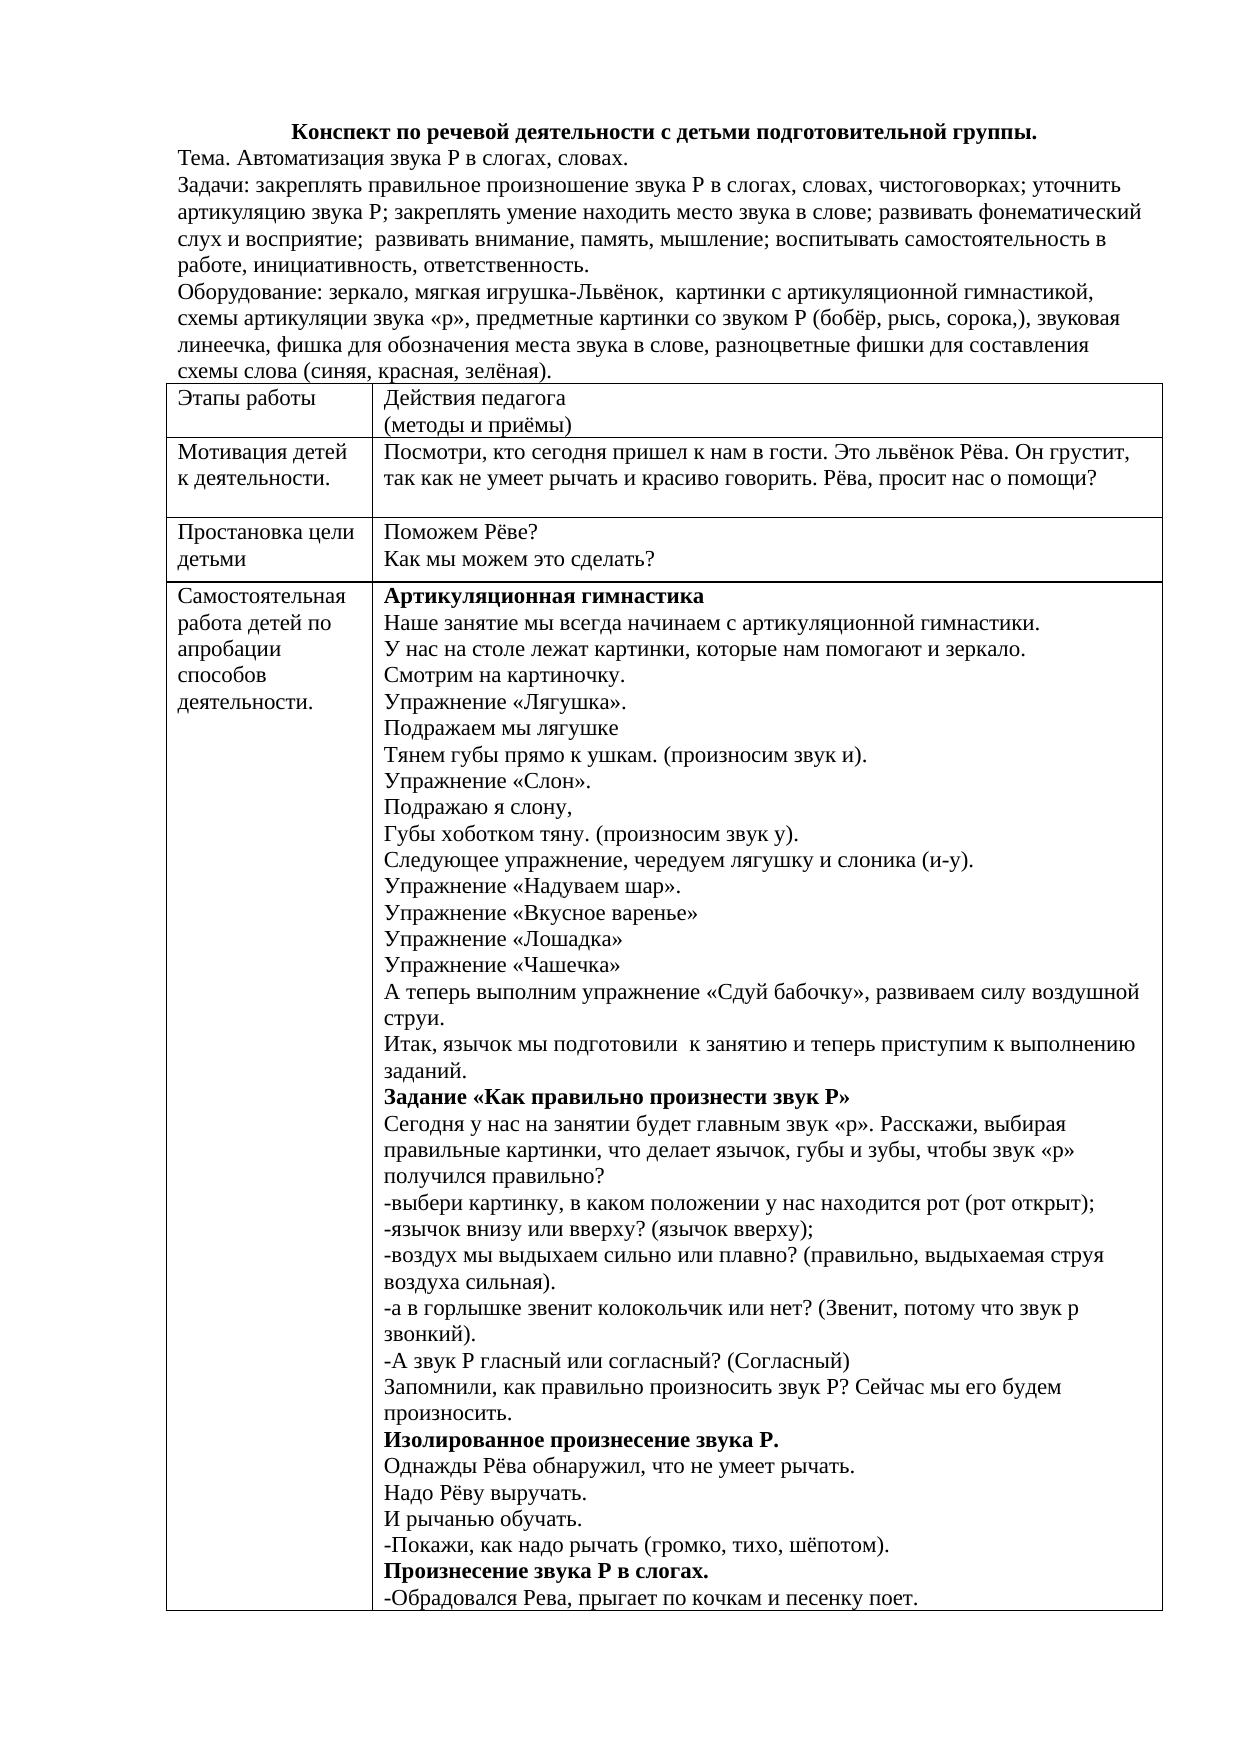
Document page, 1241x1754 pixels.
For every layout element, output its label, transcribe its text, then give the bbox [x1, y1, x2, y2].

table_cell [167, 583, 372, 1610]
table_cell Посмотри, кто сегодня пришел к нам в гости. Это львёнок Рёва. Он грустит, так как не умеет рычать и красиво говорить. Рёва, просит нас о помощи? [373, 438, 1162, 517]
table_cell Поможем Рёве? Как мы можем это сделать? [373, 518, 1162, 581]
table_cell Простановка цели детьми [167, 518, 372, 581]
text Конспект по речевой деятельности с детьми подготовительной группы. [177, 118, 1152, 144]
text Тема. Автоматизация звука Р в слогах, словах. [177, 144, 1152, 171]
text Задачи: закреплять правильное произношение звука Р в слогах, словах, чистоговорках; уточнить артикуляцию звука Р; закреплять умение находить место звука в слове; развивать фонематический слух и восприятие; развивать внимание, память, мышление; воспитывать самостоятельность в работе, инициативность, ответственность. [177, 171, 1152, 278]
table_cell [373, 583, 1162, 1610]
table_header Этапы работы [167, 384, 372, 437]
table_header Действия педагога (методы и приёмы) [373, 384, 1162, 437]
table_cell Мотивация детей к деятельности. [167, 438, 372, 517]
text Оборудование: зеркало, мягкая игрушка-Львёнок, картинки с артикуляционной гимнастикой, схемы артикуляции звука «р», предметные картинки со звуком Р (бобёр, рысь, сорока,), звуковая линеечка, фишка для обозначения места звука в слове, разноцветные фишки для составления схемы слова (синяя, красная, зелёная). [177, 278, 1152, 383]
